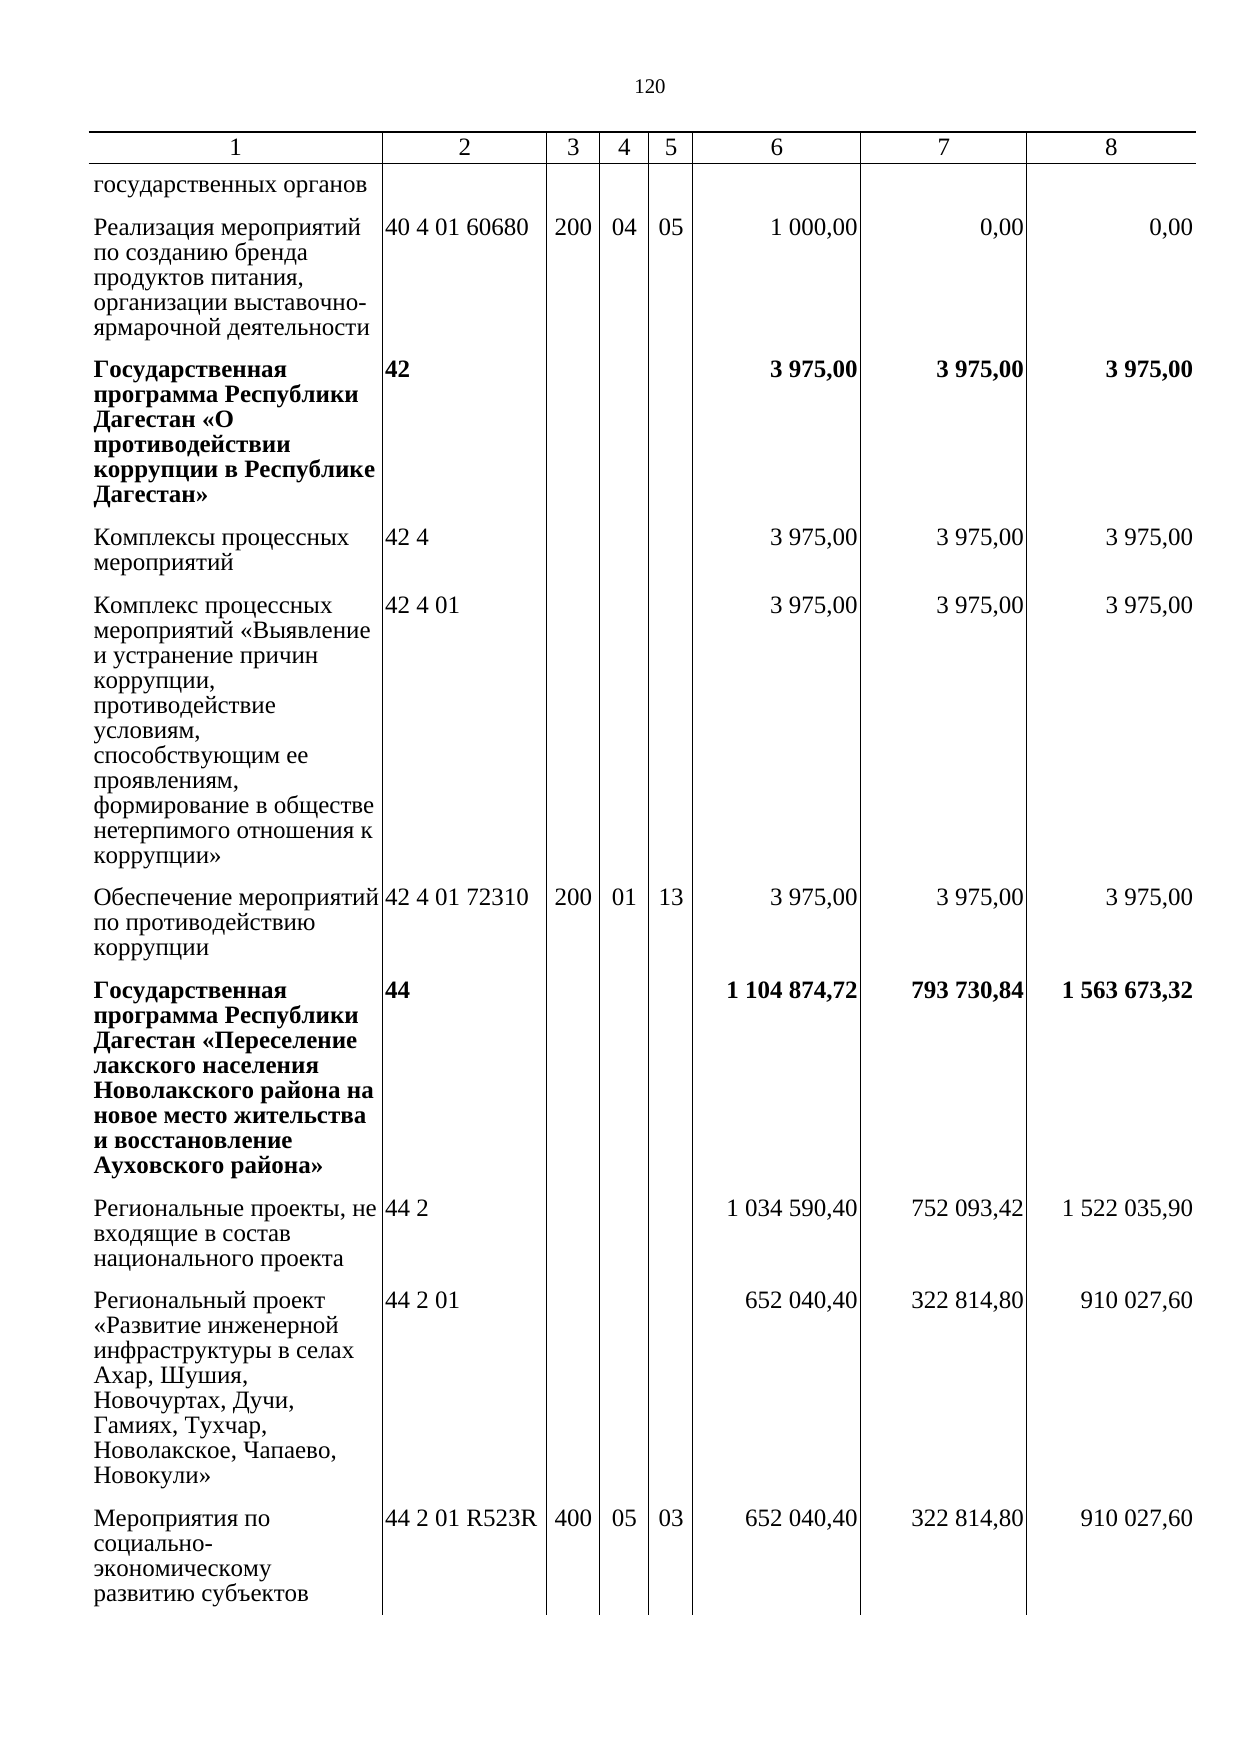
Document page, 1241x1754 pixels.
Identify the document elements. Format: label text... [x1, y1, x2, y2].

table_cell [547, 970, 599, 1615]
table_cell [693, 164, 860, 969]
table_header 2 [383, 133, 546, 163]
table_header 4 [600, 133, 648, 163]
table_header 7 [861, 133, 1026, 163]
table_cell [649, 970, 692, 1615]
table_header 8 [1027, 133, 1196, 163]
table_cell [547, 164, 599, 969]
table_header 1 [89, 133, 382, 163]
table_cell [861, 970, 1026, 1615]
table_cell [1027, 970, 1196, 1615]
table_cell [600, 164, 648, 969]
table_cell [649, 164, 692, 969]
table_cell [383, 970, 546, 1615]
table_header 3 [547, 133, 599, 163]
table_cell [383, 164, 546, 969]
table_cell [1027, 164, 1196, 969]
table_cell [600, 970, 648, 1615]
table_header 5 [649, 133, 692, 163]
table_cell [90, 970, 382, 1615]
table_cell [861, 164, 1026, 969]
table_header 6 [693, 133, 860, 163]
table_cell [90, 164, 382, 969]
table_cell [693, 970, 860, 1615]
